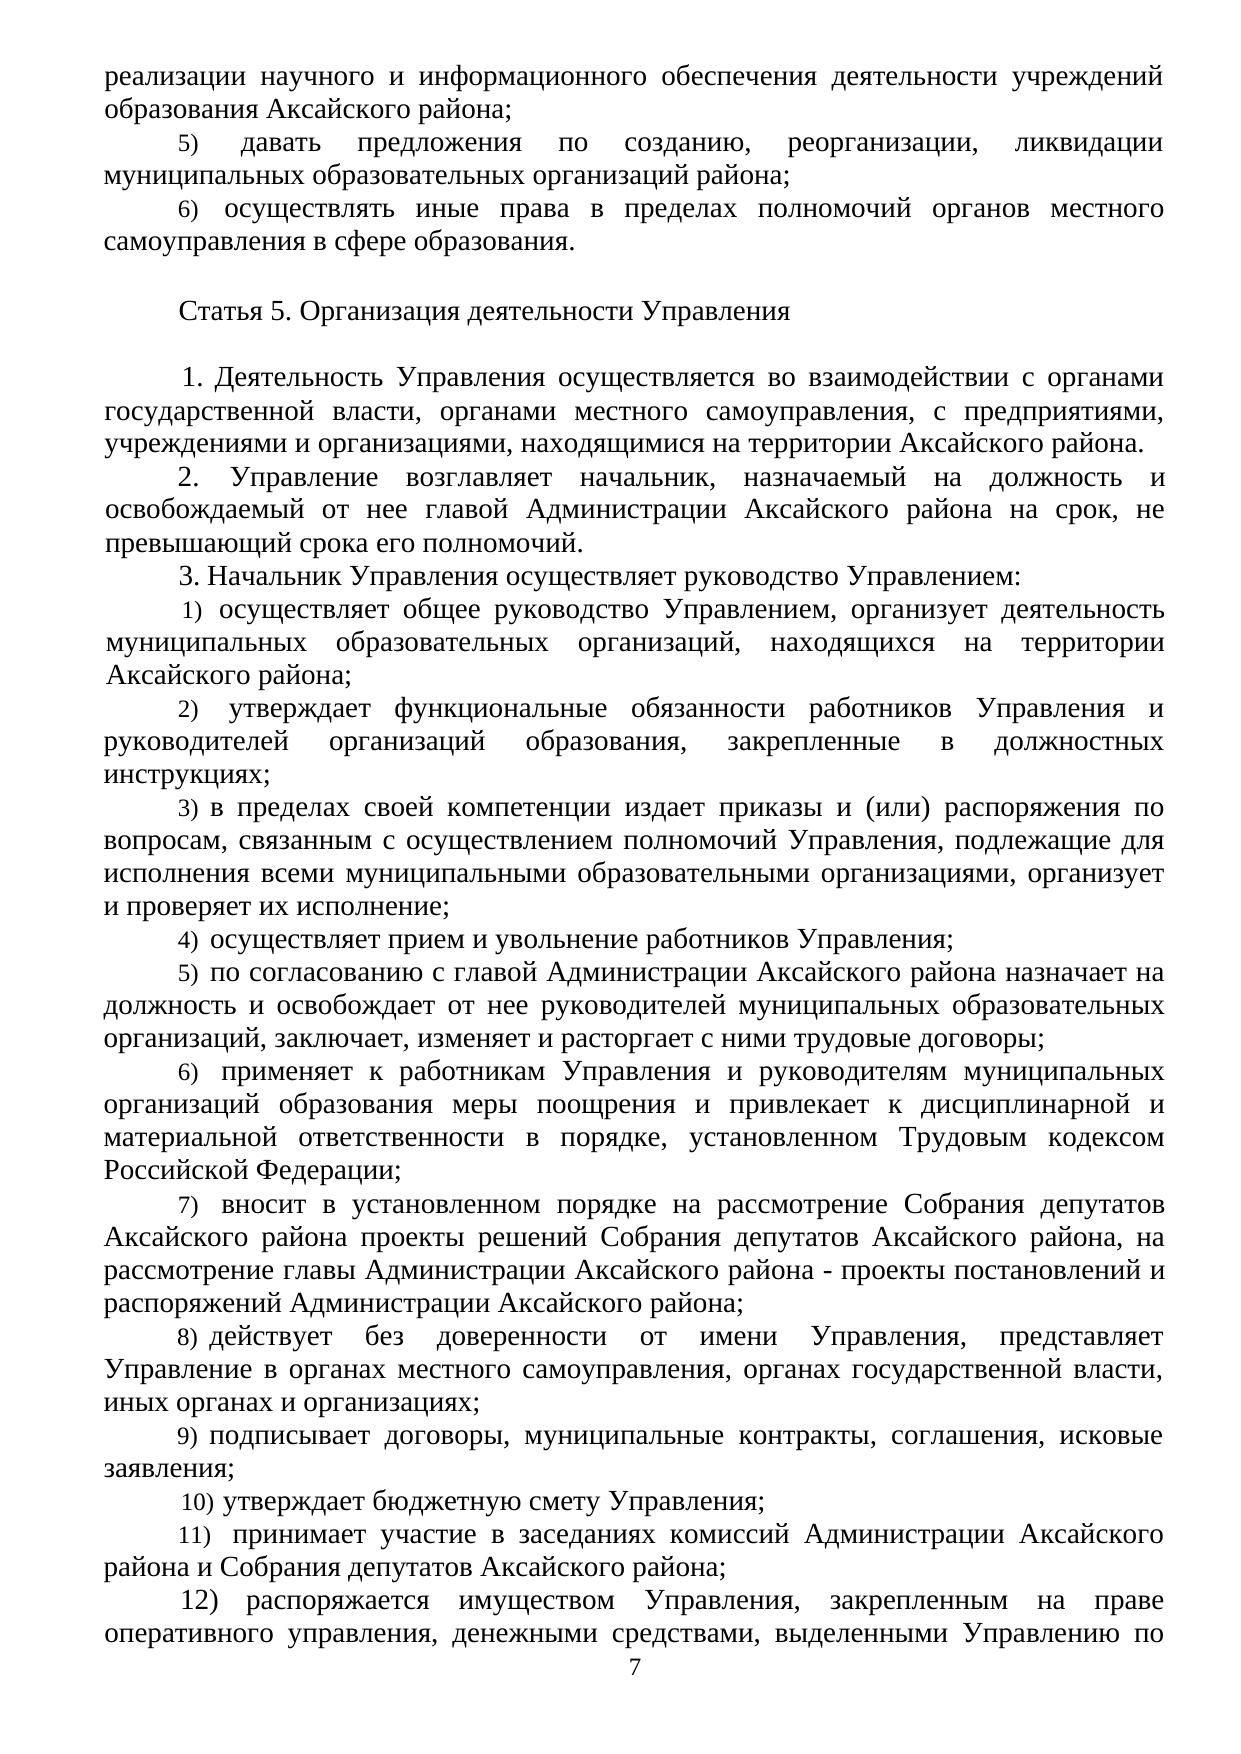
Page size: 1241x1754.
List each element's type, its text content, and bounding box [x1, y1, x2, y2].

text 2. Управление возглавляет начальник, назначаемый на должность и освобождаемый от нее главой Администрации Аксайского района на срок, не превышающий срока его полномочий. [105, 459, 1166, 559]
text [104, 1583, 1165, 1649]
list подписывает договоры, муниципальные контракты, соглашения, исковые заявления; [103, 1418, 1164, 1484]
list давать предложения по созданию, реорганизации, ликвидации муниципальных образовательных организаций района; [103, 125, 1164, 191]
list осуществляет прием и увольнение работников Управления; [103, 922, 1166, 955]
list в пределах своей компетенции издает приказы и (или) распоряжения по вопросам, связанным с осуществлением полномочий Управления, подлежащие для исполнения всеми муниципальными образовательными организациями, организует и проверяет их исполнение; [103, 790, 1166, 922]
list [104, 59, 1164, 125]
list осуществляет общее руководство Управлением, организует деятельность муниципальных образовательных организаций, находящихся на территории Аксайского района; [106, 592, 1166, 691]
text 1. Деятельность Управления осуществляется во взаимодействии с органами государственной власти, органами местного самоуправления, с предприятиями, учреждениями и организациями, находящимися на территории Аксайского района. [104, 361, 1165, 459]
list осуществлять иные права в пределах полномочий органов местного самоуправления в сфере образования. [103, 191, 1165, 257]
list вносит в установленном порядке на рассмотрение Собрания депутатов Аксайского района проекты решений Собрания депутатов Аксайского района, на рассмотрение главы Администрации Аксайского района - проекты постановлений и распоряжений Администрации Аксайского района; [103, 1187, 1166, 1319]
text 3. Начальник Управления осуществляет руководство Управлением: [178, 559, 1166, 592]
list применяет к работникам Управления и руководителям муниципальных организаций образования меры поощрения и привлекает к дисциплинарной и материальной ответственности в порядке, установленном Трудовым кодексом Российской Федерации; [103, 1054, 1166, 1186]
list утверждает функциональные обязанности работников Управления и руководителей организаций образования, закрепленные в должностных инструкциях; [103, 691, 1165, 790]
text Статья 5. Организация деятельности Управления [178, 293, 1166, 327]
list по согласованию с главой Администрации Аксайского района назначает на должность и освобождает от нее руководителей муниципальных образовательных организаций, заключает, изменяет и расторгает с ними трудовые договоры; [103, 955, 1166, 1054]
list действует без доверенности от имени Управления, представляет Управление в органах местного самоуправления, органах государственной власти, иных органах и организациях; [103, 1319, 1164, 1418]
list утверждает бюджетную смету Управления; [181, 1484, 1166, 1517]
list принимает участие в заседаниях комиссий Администрации Аксайского района и Собрания депутатов Аксайского района; [103, 1517, 1165, 1583]
